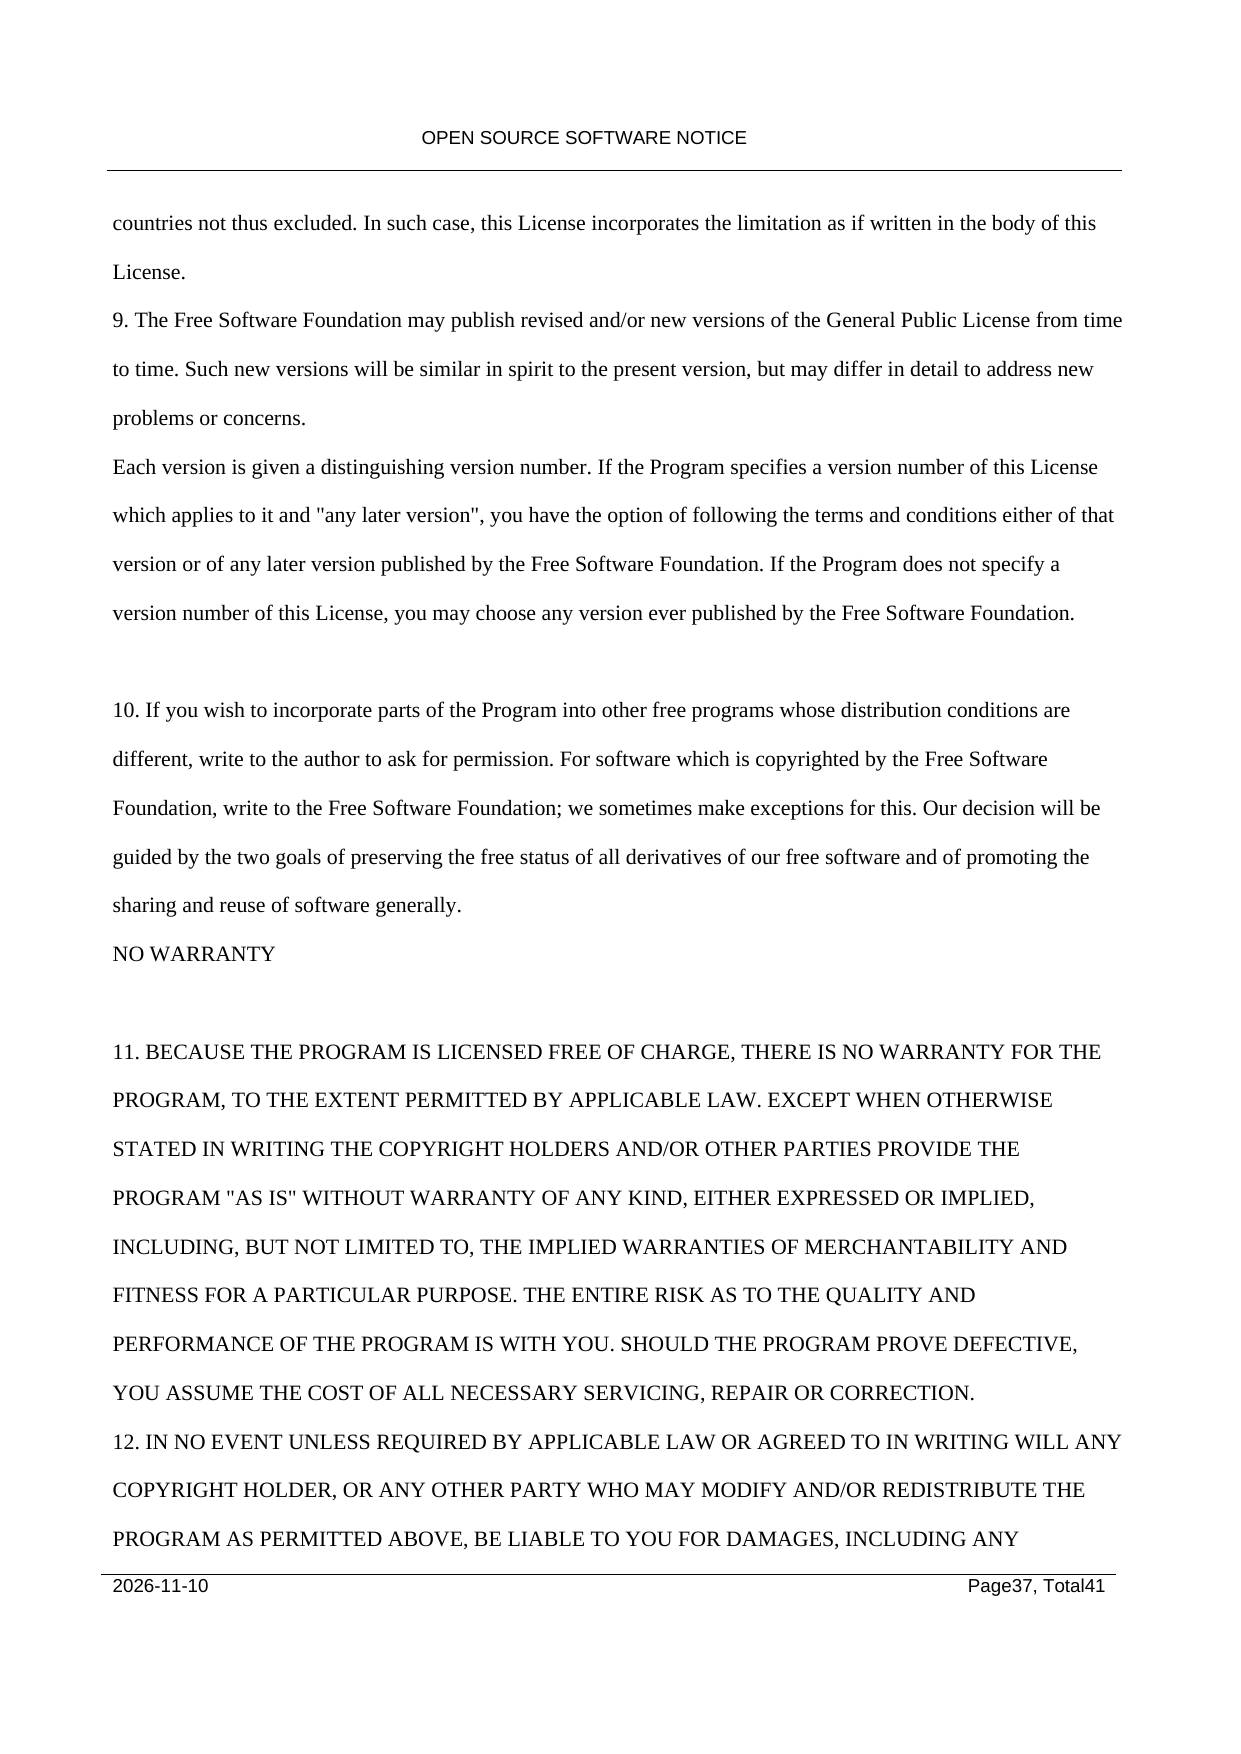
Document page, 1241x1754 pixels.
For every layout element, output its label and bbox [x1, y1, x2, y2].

text [112, 206, 1128, 1555]
